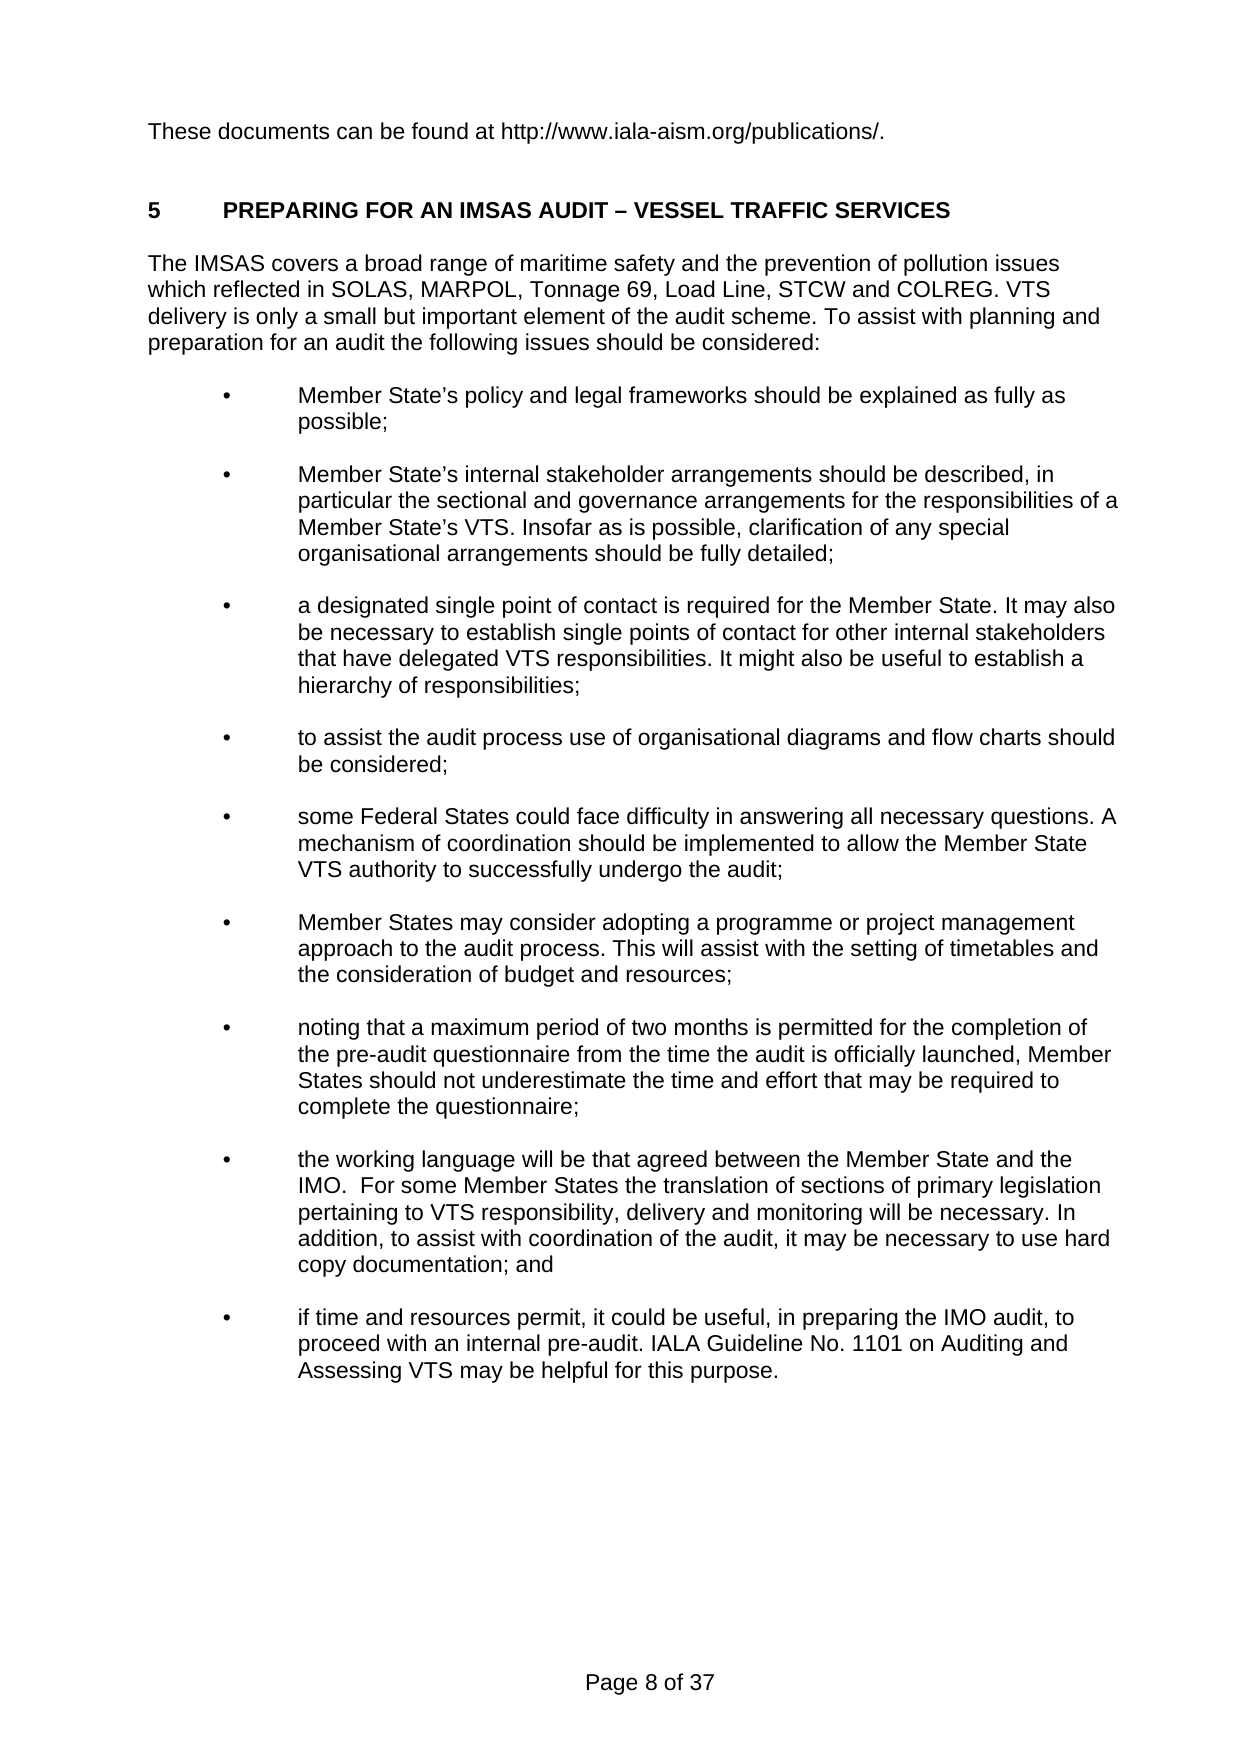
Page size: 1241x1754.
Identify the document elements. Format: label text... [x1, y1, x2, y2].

text • to assist the audit process use of organisational diagrams and flow charts should be considered; [223, 724, 1122, 777]
text • some Federal States could face difficulty in answering all necessary questions. A mechanism of coordination should be implemented to allow the Member State VTS authority to successfully undergo the audit; [223, 803, 1122, 882]
text 5 PREPARING FOR AN IMSAS AUDIT – VESSEL TRAFFIC SERVICES [148, 197, 1122, 223]
text • if time and resources permit, it could be useful, in preparing the IMO audit, to proceed with an internal pre-audit. IALA Guideline No. 1101 on Auditing and Assessing VTS may be helpful for this purpose. [223, 1304, 1122, 1383]
text • Member States may consider adopting a programme or project management approach to the audit process. This will assist with the setting of timetables and the consideration of budget and resources; [223, 909, 1122, 988]
text • the working language will be that agreed between the Member State and the IMO. For some Member States the translation of sections of primary legislation pertaining to VTS responsibility, delivery and monitoring will be necessary. In addition, to assist with coordination of the audit, it may be necessary to use hard copy documentation; and [223, 1146, 1122, 1278]
text • Member State’s policy and legal frameworks should be explained as fully as possible; [223, 382, 1122, 434]
text • a designated single point of contact is required for the Member State. It may also be necessary to establish single points of contact for other internal stakeholders that have delegated VTS responsibilities. It might also be useful to establish a hierarchy of responsibilities; [223, 592, 1122, 698]
text These documents can be found at http://www.iala-aism.org/publications/. [148, 118, 1122, 144]
text • Member State’s internal stakeholder arrangements should be described, in particular the sectional and governance arrangements for the responsibilities of a Member State’s VTS. Insofar as is possible, clarification of any special organisational arrangements should be fully detailed; [223, 461, 1122, 566]
text • noting that a maximum period of two months is permitted for the completion of the pre-audit questionnaire from the time the audit is officially launched, Member States should not underestimate the time and effort that may be required to complete the questionnaire; [223, 1014, 1122, 1119]
text The IMSAS covers a broad range of maritime safety and the prevention of pollution issues which reflected in SOLAS, MARPOL, Tonnage 69, Load Line, STCW and COLREG. VTS delivery is only a small but important element of the audit scheme. To assist with planning and preparation for an audit the following issues should be considered: [148, 250, 1122, 355]
